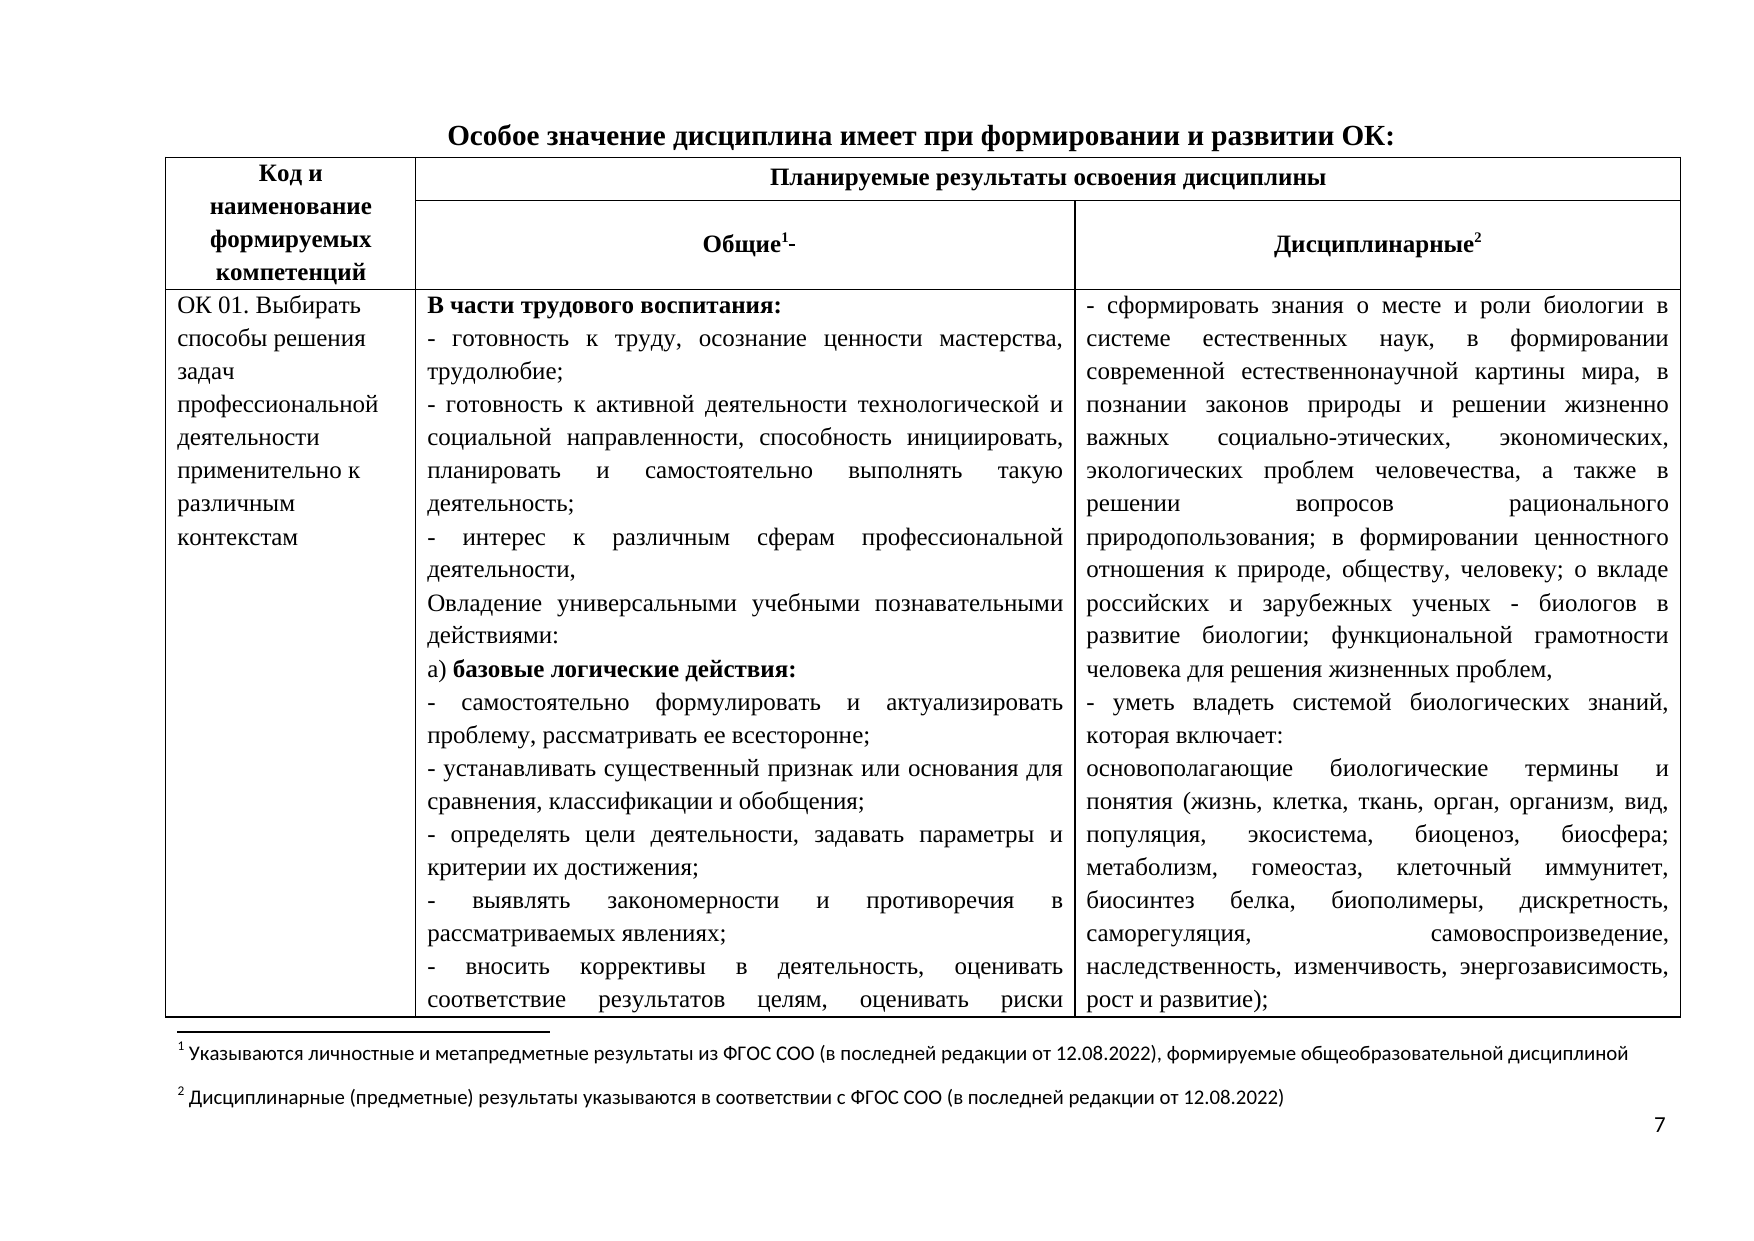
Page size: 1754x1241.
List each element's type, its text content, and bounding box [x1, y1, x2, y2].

table_cell Общие [416, 201, 1074, 289]
text Особое значение дисциплина имеет при формировании и развитии ОК: [177, 118, 1665, 152]
table_cell Дисциплинарные [1076, 201, 1680, 289]
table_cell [166, 290, 415, 1016]
table_header Планируемые результаты освоения дисциплины [416, 158, 1680, 200]
table_header Код и наименование формируемых компетенций [166, 158, 415, 289]
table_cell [1076, 290, 1680, 1016]
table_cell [416, 290, 1074, 1016]
